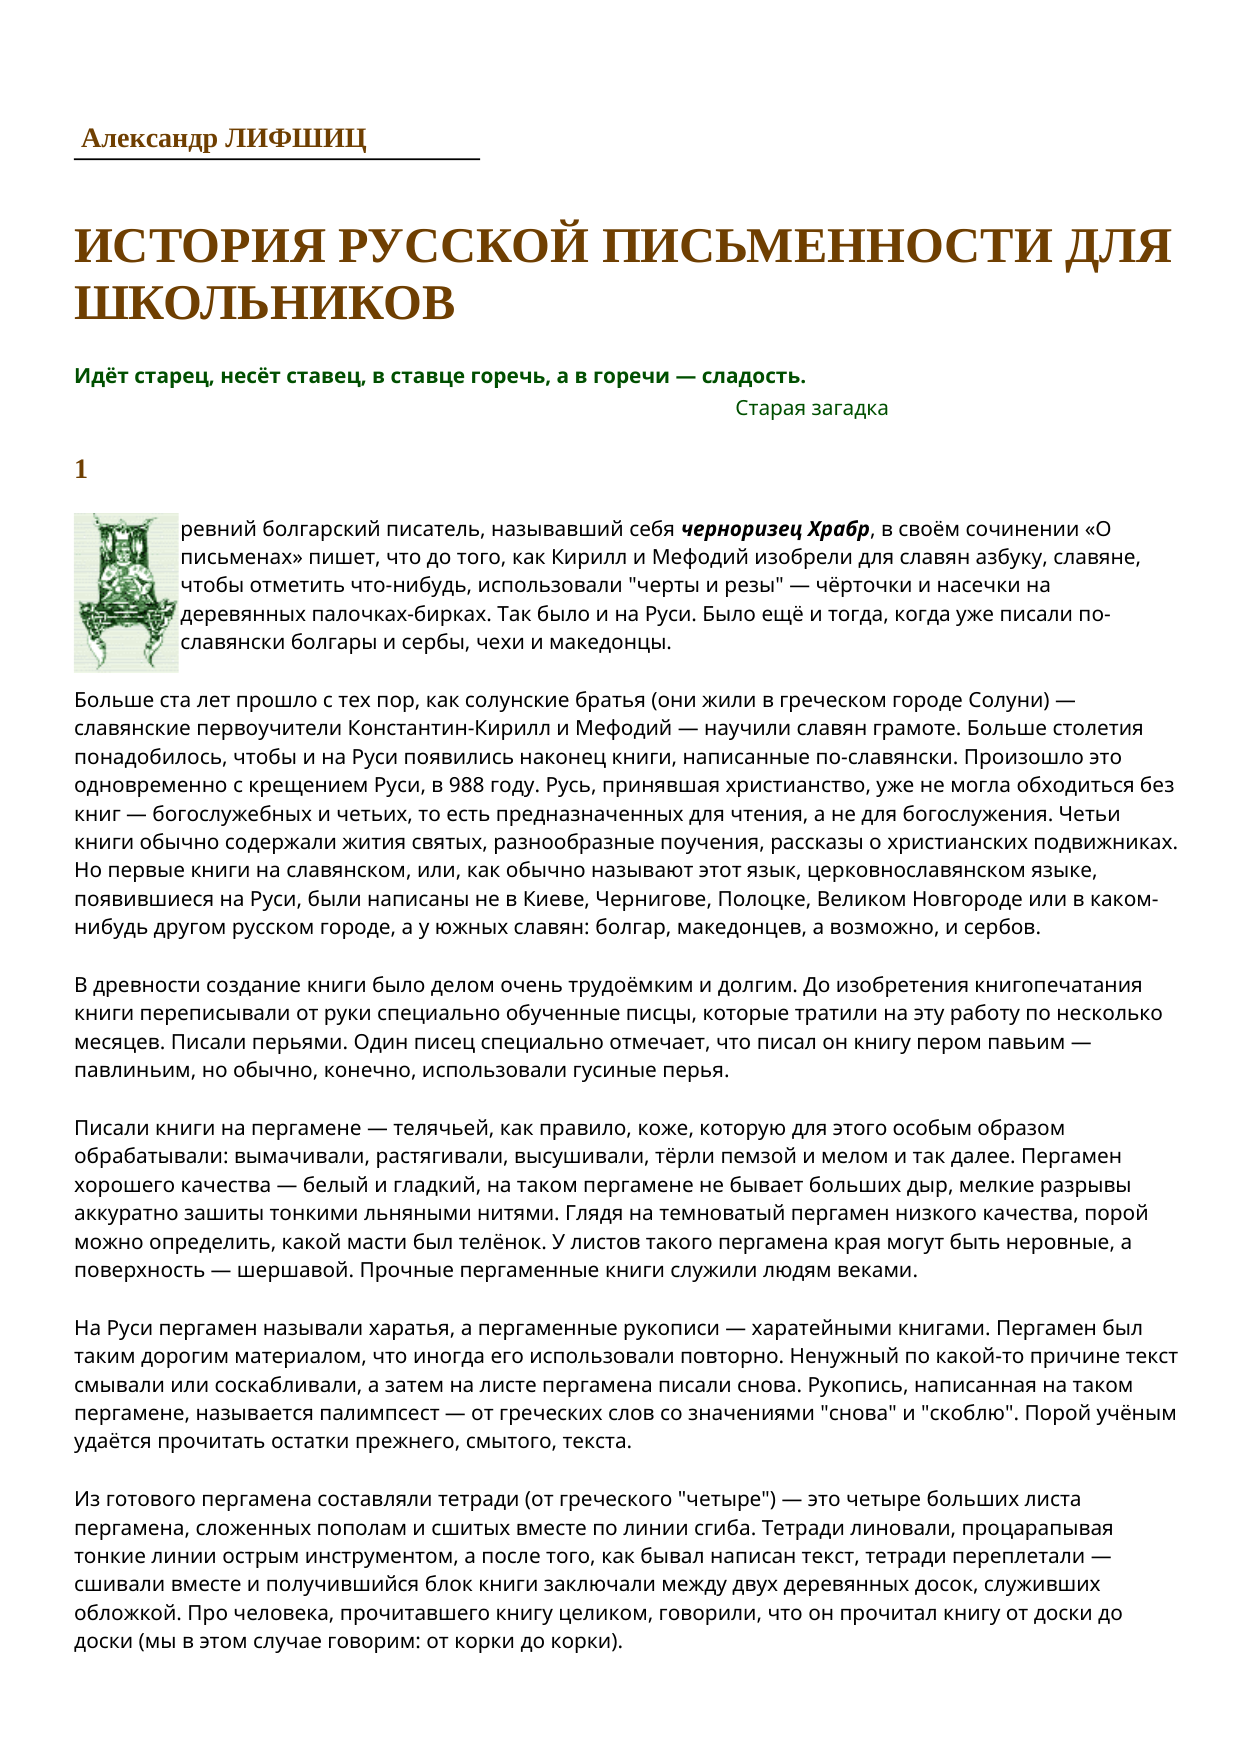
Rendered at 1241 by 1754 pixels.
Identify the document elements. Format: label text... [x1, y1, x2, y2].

text Из готового пергамена составляли тетради (от греческого "четыре") — это четыре больших листа пергамена, сложенных пополам и сшитых вместе по линии сгиба. Тетради линовали, процарапывая тонкие линии острым инструментом, а после того, как бывал написан текст, тетради переплетали — сшивали вместе и получившийся блок книги заключали между двух деревянных досок, служивших обложкой. Про человека, прочитавшего книгу целиком, говорили, что он прочитал книгу от доски до доски (мы в этом случае говорим: от корки до корки). [74, 1484, 1181, 1655]
text На Руси пергамен называли харатья, а пергаменные рукописи — харатейными книгами. Пергамен был таким дорогим материалом, что иногда его использовали повторно. Ненужный по какой-то причине текст смывали или соскабливали, а затем на листе пергамена писали снова. Рукопись, написанная на таком пергамене, называется палимпсест — от греческих слов со значениями "снова" и "скоблю". Порой учёным удаётся прочитать остатки прежнего, смытого, текста. [74, 1313, 1181, 1455]
table_header Идёт старец, несёт ставец, в ставце горечь, а в горечи — сладость. [72, 360, 890, 391]
subtitle Александр ЛИФШИЦ [74, 121, 1181, 154]
table_cell Старая загадка [72, 391, 890, 423]
text Писали книги на пергамене — телячьей, как правило, коже, которую для этого особым образом обрабатывали: вымачивали, растягивали, высушивали, тёрли пемзой и мелом и так далее. Пергамен хорошего качества — белый и гладкий, на таком пергамене не бывает больших дыр, мелкие разрывы аккуратно зашиты тонкими льняными нитями. Глядя на темноватый пергамен низкого качества, порой можно определить, какой масти был телёнок. У листов такого пергамена края могут быть неровные, а поверхность — шершавой. Прочные пергаменные книги служили людям веками. [74, 1113, 1181, 1284]
text ИСТОРИЯ РУССКОЙ ПИСЬМЕННОСТИ ДЛЯ ШКОЛЬНИКОВ [74, 216, 1181, 331]
picture [73, 513, 179, 673]
text 1 [74, 452, 1181, 484]
text ревний болгарский писатель, называвший себя черноризец Храбр, в своём сочинении «О письменах» пишет, что до того, как Кирилл и Мефодий изобрели для славян азбуку, славяне, чтобы отметить что-нибудь, использовали "черты и резы" — чёрточки и насечки на деревянных палочках-бирках. Так было и на Руси. Было ещё и тогда, когда уже писали по-славянски болгары и сербы, чехи и македонцы. [179, 514, 1181, 656]
text В древности создание книги было делом очень трудоёмким и долгим. До изобретения книгопечатания книги переписывали от руки специально обученные писцы, которые тратили на эту работу по несколько месяцев. Писали перьями. Один писец специально отмечает, что писал он книгу пером павьим — павлиньим, но обычно, конечно, использовали гусиные перья. [74, 970, 1181, 1084]
text Больше ста лет прошло с тех пор, как солунские братья (они жили в греческом городе Солуни) — славянские первоучители Константин-Кирилл и Мефодий — научили славян грамоте. Больше столетия понадобилось, чтобы и на Руси появились наконец книги, написанные по-славянски. Произошло это одновременно с крещением Руси, в 988 году. Русь, принявшая христианство, уже не могла обходиться без книг — богослужебных и четьих, то есть предназначенных для чтения, а не для богослужения. Четьи книги обычно содержали жития святых, разнообразные поучения, рассказы о христианских подвижниках. Но первые книги на славянском, или, как обычно называют этот язык, церковнославянском языке, появившиеся на Руси, были написаны не в Киеве, Чернигове, Полоцке, Великом Новгороде или в каком-нибудь другом русском городе, а у южных славян: болгар, македонцев, а возможно, и сербов. [74, 685, 1181, 941]
